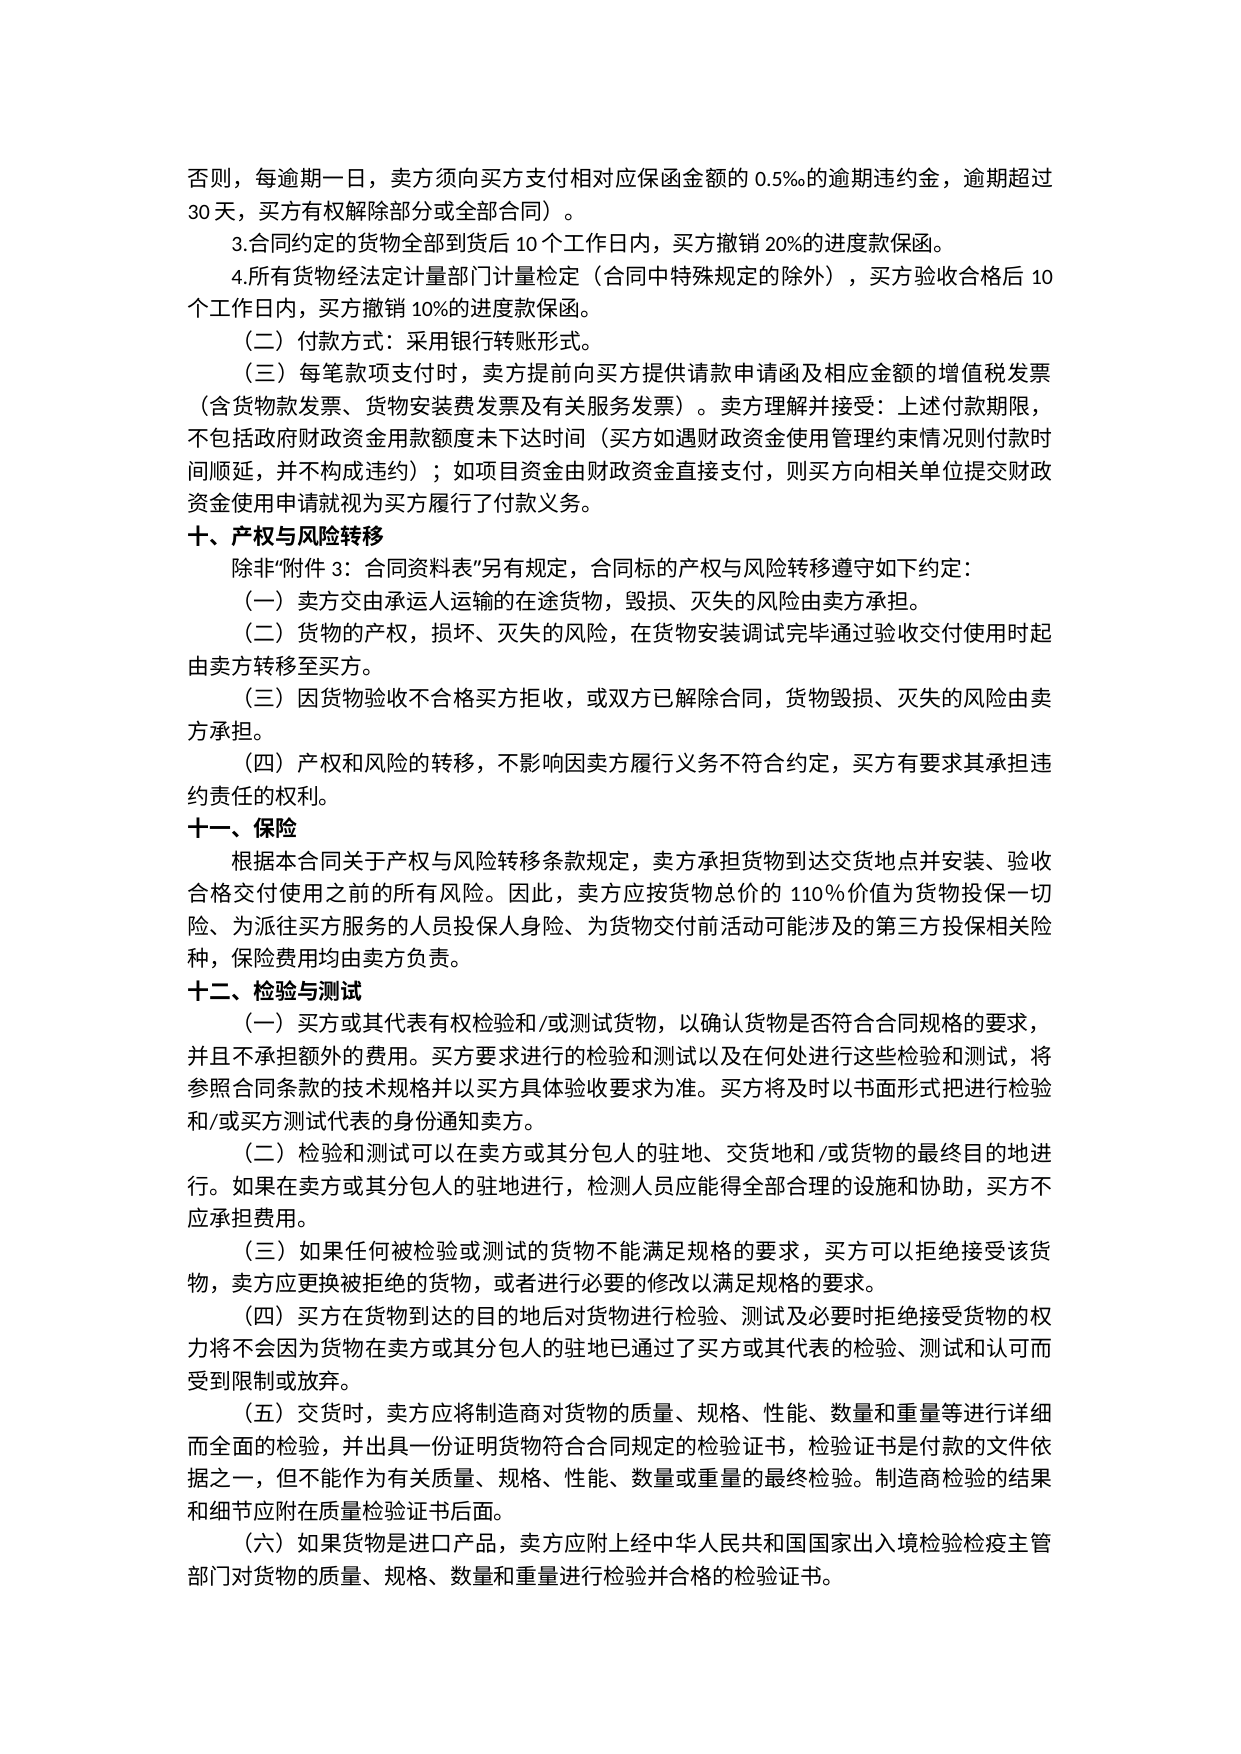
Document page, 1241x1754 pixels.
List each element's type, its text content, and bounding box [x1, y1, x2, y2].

text （一）卖方交由承运人运输的在途货物，毁损、灭失的风险由卖方承担。 [187, 584, 1053, 617]
text （六）如果货物是进口产品，卖方应附上经中华人民共和国国家出入境检验检疫主管部门对货物的质量、规格、数量和重量进行检验并合格的检验证书。 [187, 1527, 1053, 1592]
text 十二、检验与测试 [187, 974, 1053, 1007]
text （三）如果任何被检验或测试的货物不能满足规格的要求，买方可以拒绝接受该货物，卖方应更换被拒绝的货物，或者进行必要的修改以满足规格的要求。 [187, 1234, 1053, 1299]
text （三）每笔款项支付时，卖方提前向买方提供请款申请函及相应金额的增值税发票（含货物款发票、货物安装费发票及有关服务发票）。卖方理解并接受：上述付款期限，不包括政府财政资金用款额度未下达时间（买方如遇财政资金使用管理约束情况则付款时间顺延，并不构成违约）；如项目资金由财政资金直接支付，则买方向相关单位提交财政资金使用申请就视为买方履行了付款义务。 [187, 357, 1053, 519]
text （二）检验和测试可以在卖方或其分包人的驻地、交货地和/或货物的最终目的地进行。如果在卖方或其分包人的驻地进行，检测人员应能得全部合理的设施和协助，买方不应承担费用。 [187, 1137, 1053, 1234]
text （二）付款方式：采用银行转账形式。 [187, 324, 1053, 357]
text （五）交货时，卖方应将制造商对货物的质量、规格、性能、数量和重量等进行详细而全面的检验，并出具一份证明货物符合合同规定的检验证书，检验证书是付款的文件依据之一，但不能作为有关质量、规格、性能、数量或重量的最终检验。制造商检验的结果和细节应附在质量检验证书后面。 [187, 1397, 1053, 1527]
text 3.合同约定的货物全部到货后10个工作日内，买方撤销20%的进度款保函。 [187, 227, 1053, 259]
text 十一、保险 [187, 812, 1053, 844]
text （一）买方或其代表有权检验和/或测试货物，以确认货物是否符合合同规格的要求，并且不承担额外的费用。买方要求进行的检验和测试以及在何处进行这些检验和测试，将参照合同条款的技术规格并以买方具体验收要求为准。买方将及时以书面形式把进行检验和/或买方测试代表的身份通知卖方。 [187, 1007, 1053, 1137]
text 十、产权与风险转移 [187, 519, 1053, 552]
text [187, 162, 1053, 227]
text （四）产权和风险的转移，不影响因卖方履行义务不符合约定，买方有要求其承担违约责任的权利。 [187, 747, 1053, 812]
text （四）买方在货物到达的目的地后对货物进行检验、测试及必要时拒绝接受货物的权力将不会因为货物在卖方或其分包人的驻地已通过了买方或其代表的检验、测试和认可而受到限制或放弃。 [187, 1299, 1053, 1397]
text 根据本合同关于产权与风险转移条款规定，卖方承担货物到达交货地点并安装、验收合格交付使用之前的所有风险。因此，卖方应按货物总价的110％价值为货物投保一切险、为派往买方服务的人员投保人身险、为货物交付前活动可能涉及的第三方投保相关险种，保险费用均由卖方负责。 [187, 844, 1053, 974]
text （三）因货物验收不合格买方拒收，或双方已解除合同，货物毁损、灭失的风险由卖方承担。 [187, 682, 1053, 747]
text （二）货物的产权，损坏、灭失的风险，在货物安装调试完毕通过验收交付使用时起由卖方转移至买方。 [187, 617, 1053, 682]
text 除非“附件3：合同资料表”另有规定，合同标的产权与风险转移遵守如下约定： [187, 552, 1053, 584]
text 4.所有货物经法定计量部门计量检定（合同中特殊规定的除外），买方验收合格后10个工作日内，买方撤销10%的进度款保函。 [187, 259, 1053, 324]
